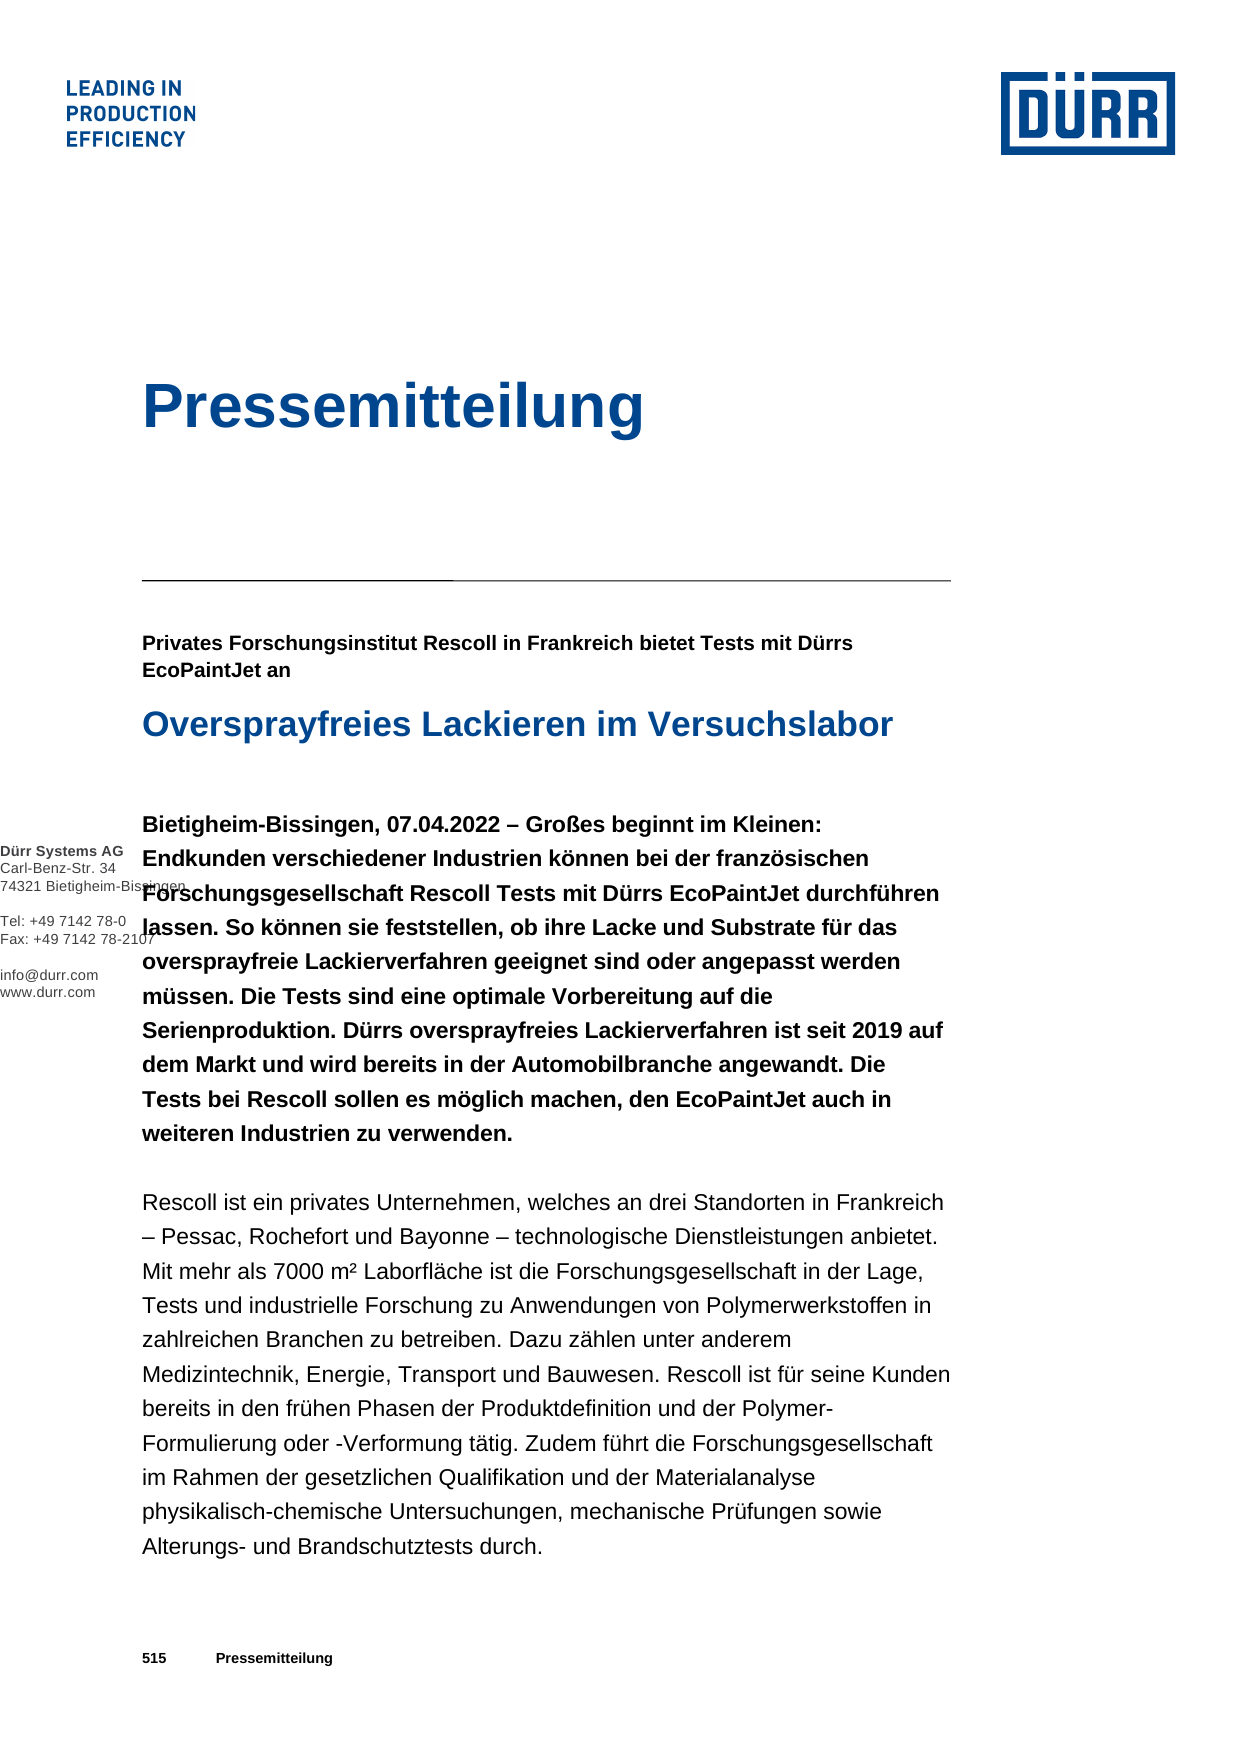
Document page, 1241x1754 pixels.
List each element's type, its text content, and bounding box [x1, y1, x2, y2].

text Pressemitteilung [142, 366, 951, 441]
text Bietigheim-Bissingen, 07.04.2022 – Großes beginnt im Kleinen: Endkunden verschiedener Industrien können bei der französischen Forschungsgesellschaft Rescoll Tests mit Dürrs EcoPaintJet durchführen lassen. So können sie feststellen, ob ihre Lacke und Substrate für das oversprayfreie Lackierverfahren geeignet sind oder angepasst werden müssen. Die Tests sind eine optimale Vorbereitung auf die Serienproduktion. Dürrs oversprayfreies Lackierverfahren ist seit 2019 auf dem Markt und wird bereits in der Automobilbranche angewandt. Die Tests bei Rescoll sollen es möglich machen, den EcoPaintJet auch in weiteren Industrien zu verwenden. [142, 803, 951, 1146]
text Oversprayfreies Lackieren im Versuchslabor [142, 703, 951, 744]
text Rescoll ist ein privates Unternehmen, welches an drei Standorten in Frankreich – Pessac, Rochefort und Bayonne – technologische Dienstleistungen anbietet. Mit mehr als 7000 m² Laborfläche ist die Forschungsgesellschaft in der Lage, Tests und industrielle Forschung zu Anwendungen von Polymerwerkstoffen in zahlreichen Branchen zu betreiben. Dazu zählen unter anderem Medizintechnik, Energie, Transport und Bauwesen. Rescoll ist für seine Kunden bereits in den frühen Phasen der Produktdefinition und der Polymer-Formulierung oder -Verformung tätig. Zudem führt die Forschungsgesellschaft im Rahmen der gesetzlichen Qualifikation und der Materialanalyse physikalisch-chemische Untersuchungen, mechanische Prüfungen sowie Alterungs- und Brandschutztests durch. [142, 1181, 951, 1559]
picture [1001, 72, 1175, 155]
text Privates Forschungsinstitut Rescoll in Frankreich bietet Tests mit Dürrs EcoPaintJet an [142, 628, 951, 682]
picture [67, 80, 196, 147]
